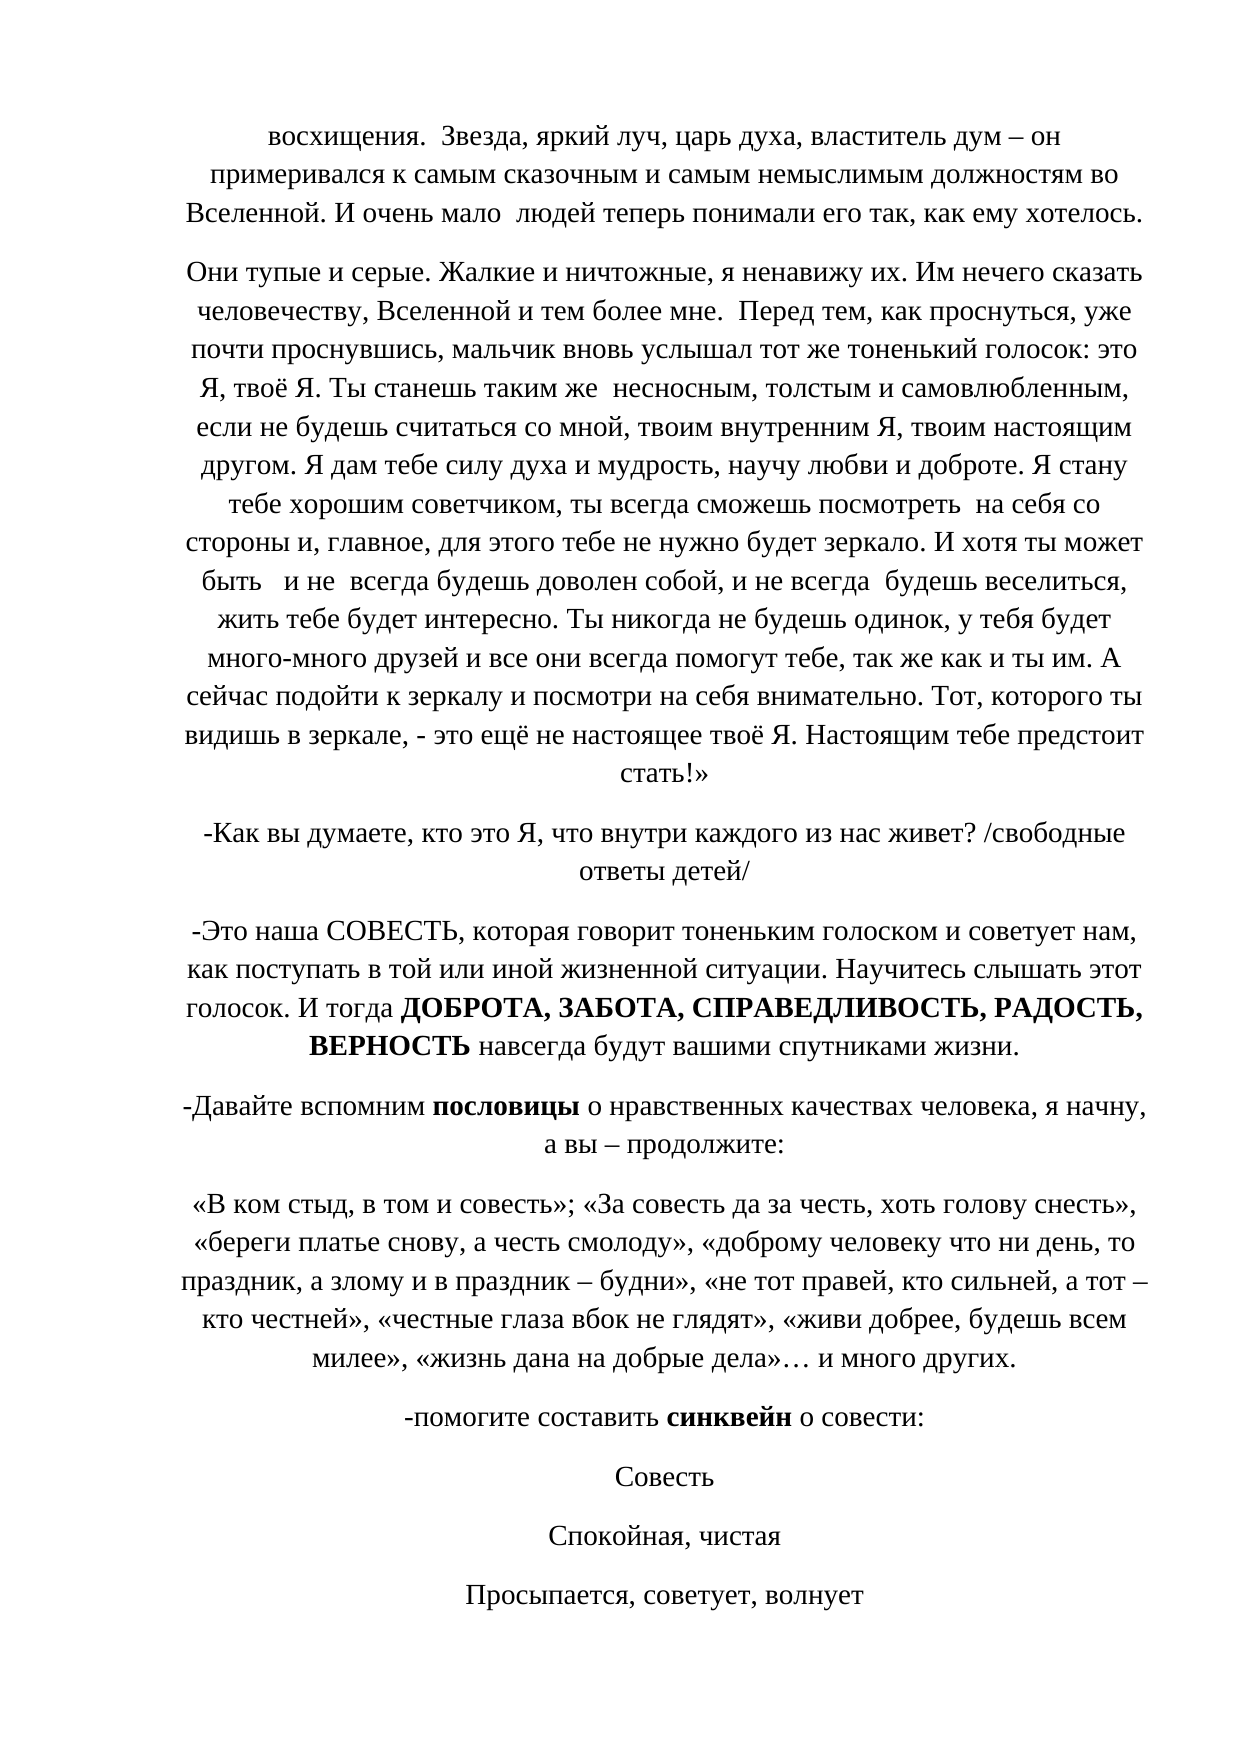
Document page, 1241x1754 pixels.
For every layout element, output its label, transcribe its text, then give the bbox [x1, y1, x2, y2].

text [177, 118, 1152, 229]
text «В ком стыд, в том и совесть»; «За совесть да за честь, хоть голову снесть», «береги платье снову, а честь смолоду», «доброму человеку что ни день, то праздник, а злому и в праздник – будни», «не тот правей, кто сильней, а тот – кто честней», «честные глаза вбок не глядят», «живи добрее, будешь всем милее», «жизнь дана на добрые дела»… и много других. [177, 1186, 1152, 1373]
text -Давайте вспомним пословицы о нравственных качествах человека, я начну, а вы – продолжите: [177, 1088, 1152, 1160]
text -Как вы думаете, кто это Я, что внутри каждого из нас живет? /свободные ответы детей/ [177, 815, 1152, 887]
text -помогите составить синквейн о совести: [177, 1399, 1152, 1433]
text Они тупые и серые. Жалкие и ничтожные, я ненавижу их. Им нечего сказать человечеству, Вселенной и тем более мне. Перед тем, как проснуться, уже почти проснувшись, мальчик вновь услышал тот же тоненький голосок: это Я, твоё Я. Ты станешь таким же несносным, толстым и самовлюбленным, если не будешь считаться со мной, твоим внутренним Я, твоим настоящим другом. Я дам тебе силу духа и мудрость, научу любви и доброте. Я стану тебе хорошим советчиком, ты всегда сможешь посмотреть на себя со стороны и, главное, для этого тебе не нужно будет зеркало. И хотя ты может быть и не всегда будешь доволен собой, и не всегда будешь веселиться, жить тебе будет интересно. Ты никогда не будешь одинок, у тебя будет много-много друзей и все они всегда помогут тебе, так же как и ты им. А сейчас подойти к зеркалу и посмотри на себя внимательно. Тот, которого ты видишь в зеркале, - это ещё не настоящее твоё Я. Настоящим тебе предстоит стать!» [177, 254, 1152, 789]
text Совесть [177, 1459, 1152, 1492]
text Просыпается, советует, волнует [177, 1577, 1152, 1611]
text Спокойная, чистая [177, 1518, 1152, 1552]
text -Это наша СОВЕСТЬ, которая говорит тоненьким голоском и советует нам, как поступать в той или иной жизненной ситуации. Научитесь слышать этот голосок. И тогда ДОБРОТА, ЗАБОТА, СПРАВЕДЛИВОСТЬ, РАДОСТЬ, ВЕРНОСТЬ навсегда будут вашими спутниками жизни. [177, 913, 1152, 1062]
